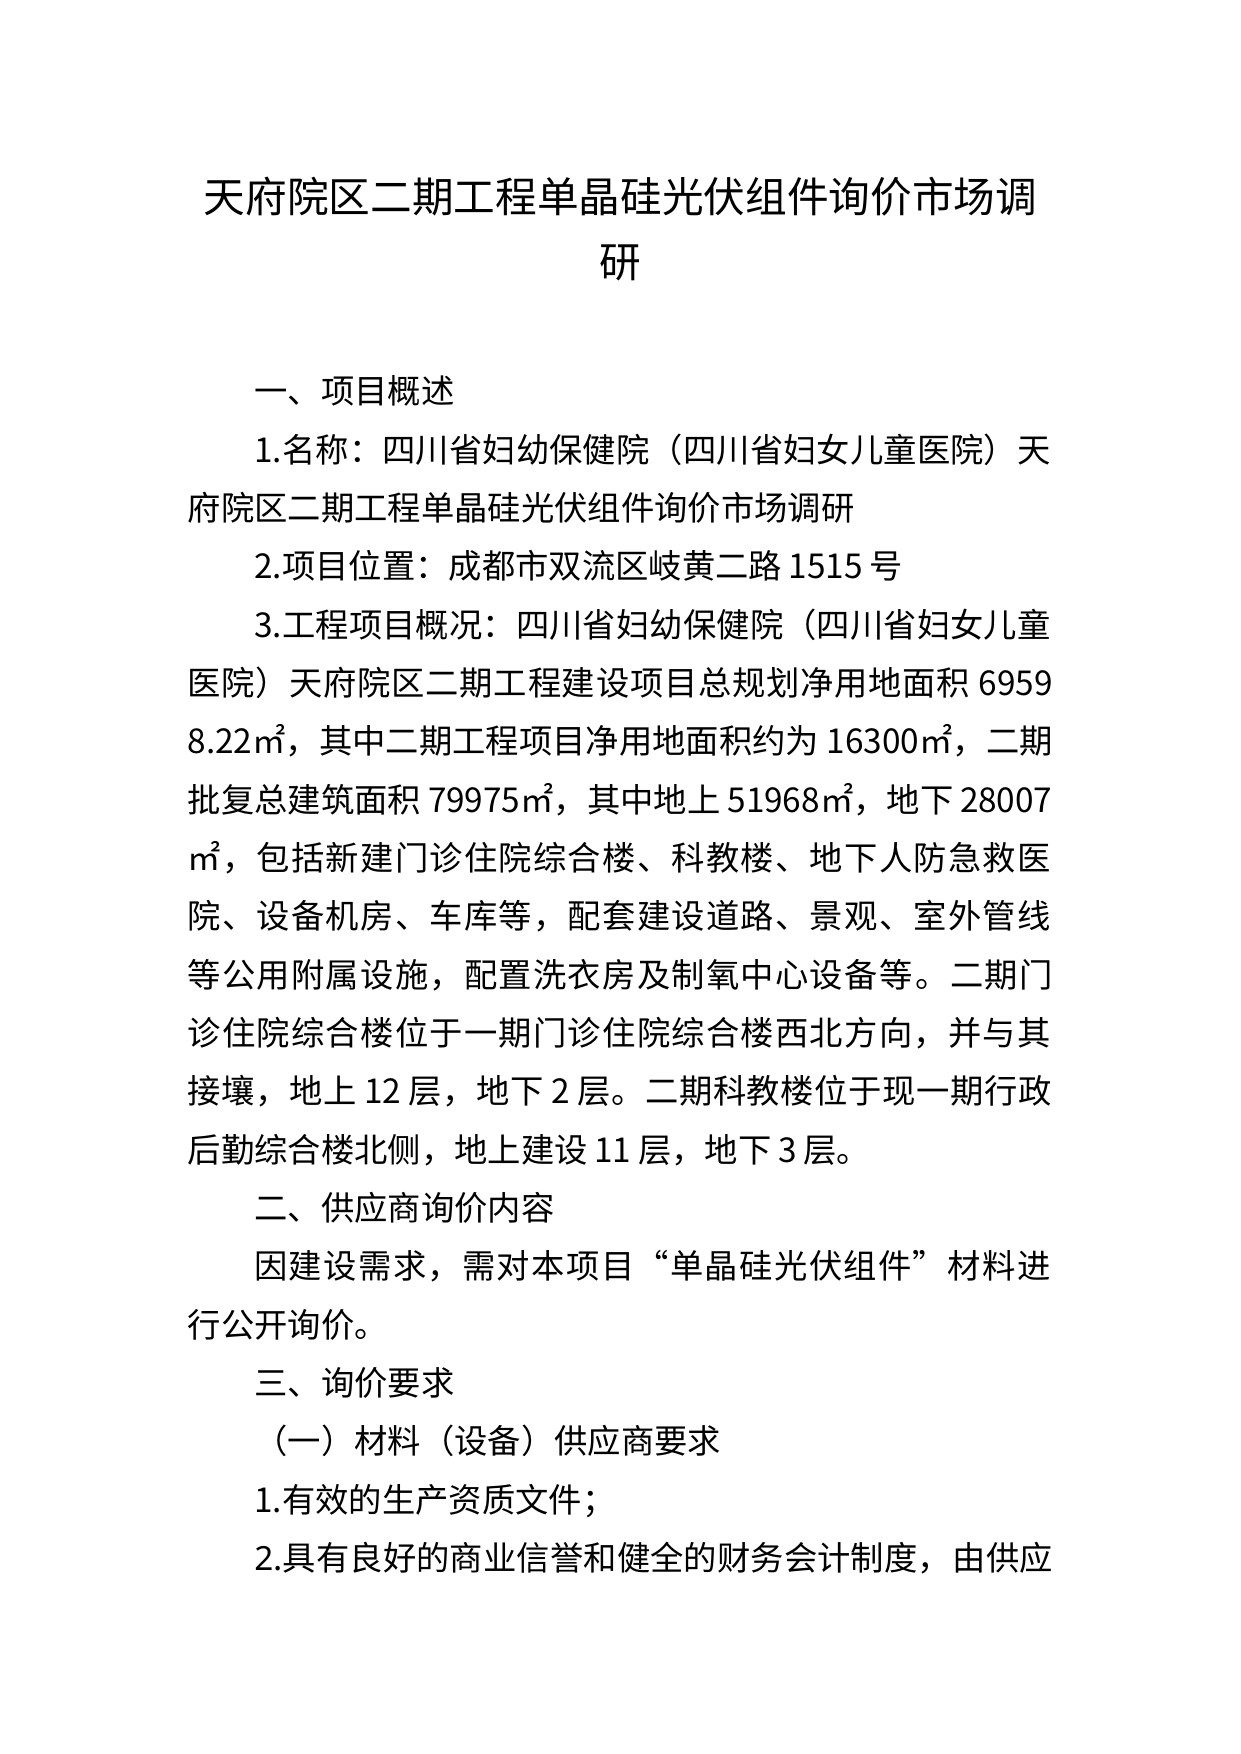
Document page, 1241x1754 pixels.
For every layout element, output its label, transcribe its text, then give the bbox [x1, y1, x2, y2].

text 三、询价要求 [187, 1349, 1053, 1407]
text 1.名称：四川省妇幼保健院（四川省妇女儿童医院）天府院区二期工程单晶硅光伏组件询价市场调研 [187, 415, 1053, 532]
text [187, 1524, 1053, 1582]
text （一）材料（设备）供应商要求 [187, 1407, 1053, 1465]
text 3.工程项目概况：四川省妇幼保健院（四川省妇女儿童医院）天府院区二期工程建设项目总规划净用地面积69598.22㎡，其中二期工程项目净用地面积约为16300㎡，二期批复总建筑面积79975㎡，其中地上51968㎡，地下28007㎡，包括新建门诊住院综合楼、科教楼、地下人防急救医院、设备机房、车库等，配套建设道路、景观、室外管线等公用附属设施，配置洗衣房及制氧中心设备等。二期门诊住院综合楼位于一期门诊住院综合楼西北方向，并与其接壤，地上12层，地下2层。二期科教楼位于现一期行政后勤综合楼北侧，地上建设11层，地下3层。 [187, 590, 1053, 1174]
text 2.项目位置：成都市双流区岐黄二路1515号 [187, 532, 1053, 590]
text 因建设需求，需对本项目“单晶硅光伏组件”材料进行公开询价。 [187, 1232, 1053, 1349]
text 天府院区二期工程单晶硅光伏组件询价市场调研 [187, 162, 1053, 292]
text 1.有效的生产资质文件； [187, 1465, 1053, 1524]
text 二、供应商询价内容 [187, 1174, 1053, 1232]
text 一、项目概述 [187, 357, 1053, 415]
